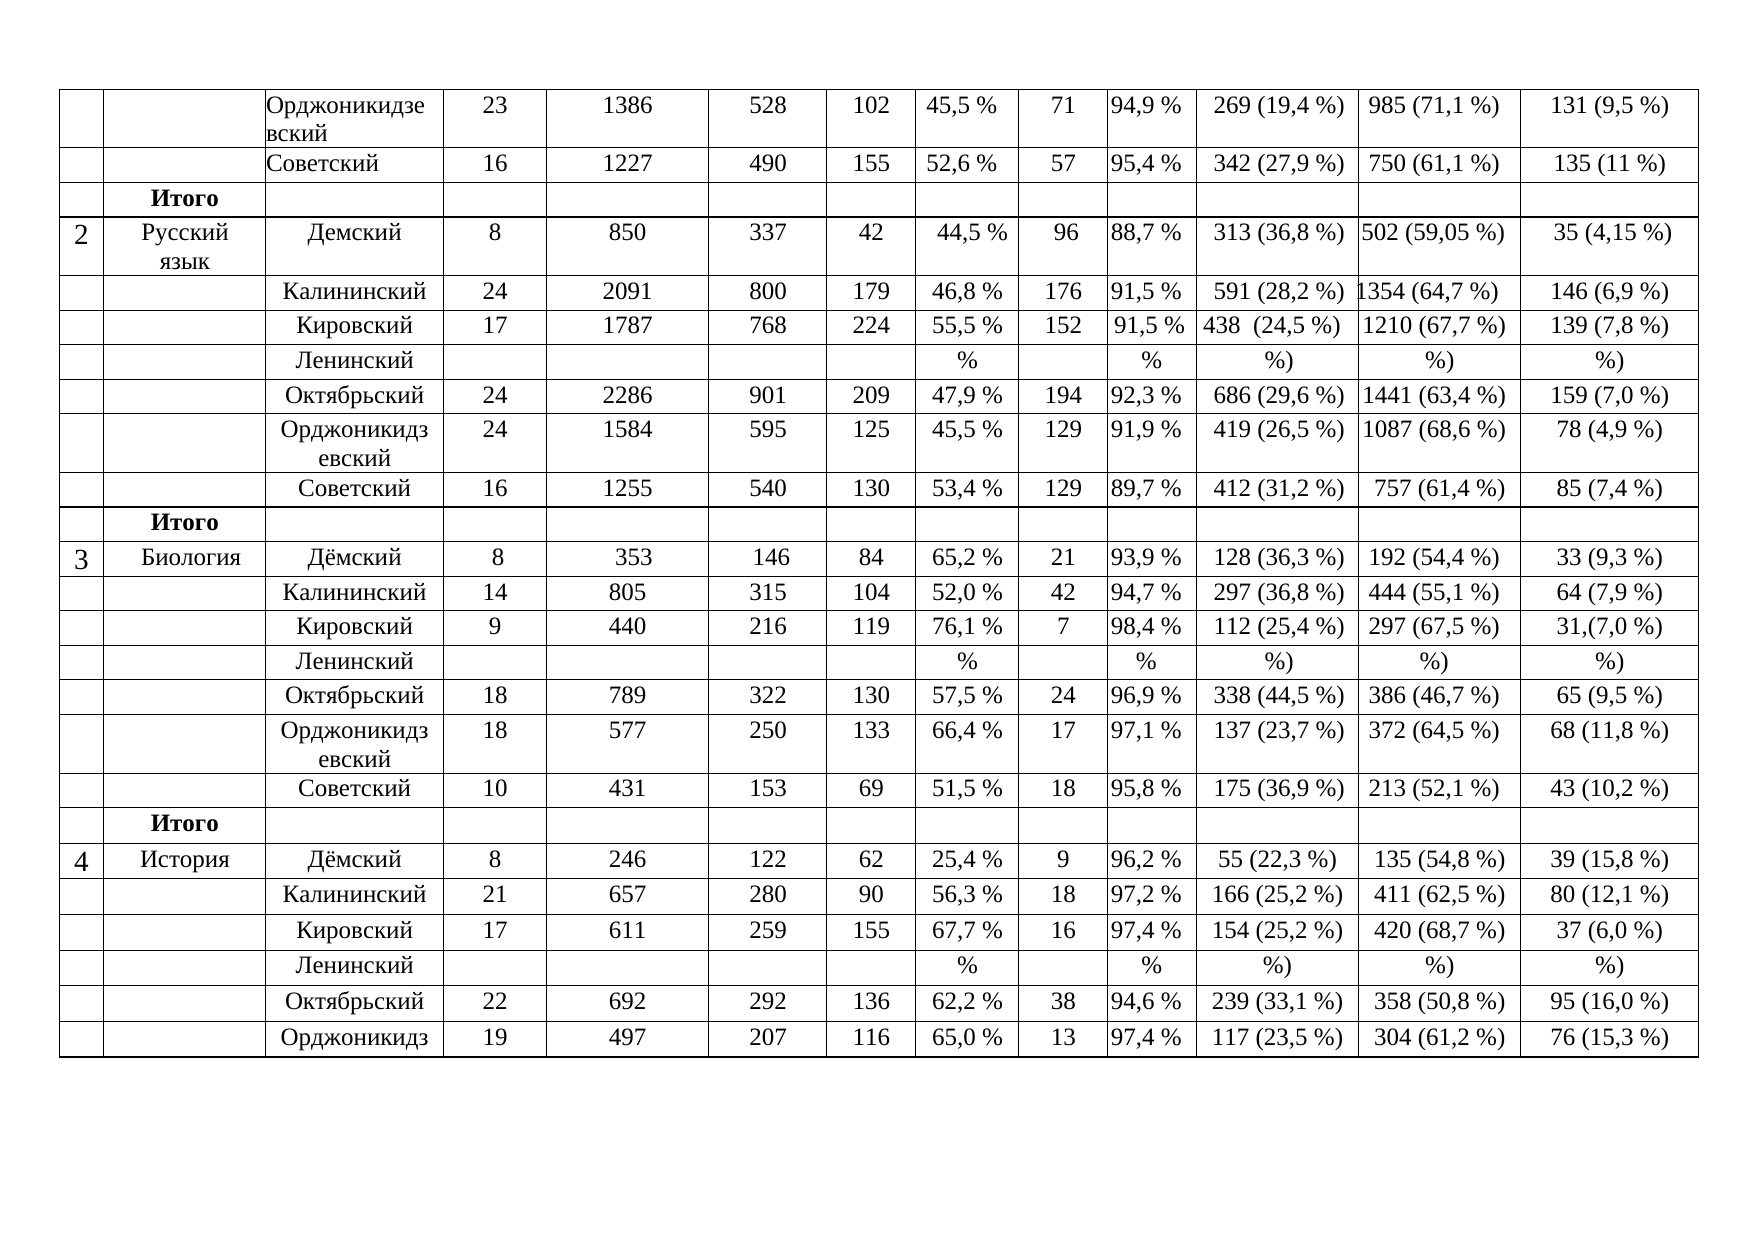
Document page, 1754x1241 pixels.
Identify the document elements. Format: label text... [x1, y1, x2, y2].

table_cell [709, 646, 826, 679]
table_cell 62,2 % [916, 986, 1018, 1021]
table_cell [60, 345, 103, 379]
table_cell Калининский [266, 577, 443, 610]
table_cell 91,5 % [1108, 276, 1196, 309]
table_cell 16 [1019, 915, 1107, 949]
table_cell 297 (36,8 %) [1197, 577, 1358, 610]
table_cell 372 (64,5 %) [1359, 715, 1520, 772]
table_cell [444, 183, 546, 216]
table_cell 159 (7,0 %) [1521, 380, 1698, 413]
table_cell [60, 915, 103, 949]
table_cell 577 [547, 715, 708, 772]
table_cell [1019, 951, 1107, 985]
table_cell %) [1197, 345, 1358, 379]
table_cell [60, 680, 103, 714]
table_cell 386 (46,7 %) [1359, 680, 1520, 714]
table_cell 420 (68,7 %) [1359, 915, 1520, 949]
table_cell [104, 577, 265, 610]
table_cell 207 [709, 1022, 826, 1056]
table_cell [60, 414, 103, 472]
table_cell 97,4 % [1108, 915, 1196, 949]
table_cell 1255 [547, 473, 708, 506]
table_cell Кировский [266, 311, 443, 344]
table_cell [1019, 808, 1107, 843]
table_cell 137 (23,7 %) [1197, 715, 1358, 772]
table_cell 194 [1019, 380, 1107, 413]
table_cell 18 [444, 715, 546, 772]
table_cell Октябрьский [266, 380, 443, 413]
table_cell 315 [709, 577, 826, 610]
table_cell [1521, 508, 1698, 541]
table_cell [709, 808, 826, 843]
table_cell [104, 715, 265, 772]
table_cell 358 (50,8 %) [1359, 986, 1520, 1021]
table_cell 55,5 % [916, 311, 1018, 344]
table_cell 24 [444, 414, 546, 472]
table_cell [104, 986, 265, 1021]
table_cell 76,1 % [916, 611, 1018, 645]
table_cell 43 (10,2 %) [1521, 774, 1698, 807]
table_cell 90 [827, 879, 915, 914]
table_cell 438 (24,5 %) [1197, 311, 1358, 344]
table_cell 322 [709, 680, 826, 714]
table_cell 35 (4,15 %) [1521, 218, 1698, 275]
table_cell 96,2 % [1108, 844, 1196, 878]
table_cell История [104, 844, 265, 878]
table_cell 419 (26,5 %) [1197, 414, 1358, 472]
table_cell [916, 508, 1018, 541]
table_cell [60, 879, 103, 914]
table_cell 155 [827, 148, 915, 182]
table_cell Советский [266, 774, 443, 807]
table_cell 412 (31,2 %) [1197, 473, 1358, 506]
table_cell 68 (11,8 %) [1521, 715, 1698, 772]
table_cell [1019, 345, 1107, 379]
table_cell 46,8 % [916, 276, 1018, 309]
table_cell 112 (25,4 %) [1197, 611, 1358, 645]
table_cell 353 [547, 542, 708, 576]
table_cell [709, 183, 826, 216]
table_cell Калининский [266, 276, 443, 309]
table_cell 91,5 % [1108, 311, 1196, 344]
table_cell 66,4 % [916, 715, 1018, 772]
table_cell Итого [104, 808, 265, 843]
table_cell %) [1359, 951, 1520, 985]
table_cell 16 [444, 148, 546, 182]
table_cell 131 (9,5 %) [1521, 90, 1698, 147]
table_cell 805 [547, 577, 708, 610]
table_cell [104, 611, 265, 645]
table_cell Орджоникидзевский [266, 1022, 443, 1056]
table_cell Ленинский [266, 646, 443, 679]
table_cell 38 [1019, 986, 1107, 1021]
table_cell 17 [1019, 715, 1107, 772]
table_cell [827, 646, 915, 679]
table_cell 8 [444, 844, 546, 878]
table_cell [916, 183, 1018, 216]
table_cell % [916, 345, 1018, 379]
table_cell 57,5 % [916, 680, 1018, 714]
table_cell 24 [1019, 680, 1107, 714]
table_cell [104, 680, 265, 714]
table_cell 80 (12,1 %) [1521, 879, 1698, 914]
table_cell [547, 345, 708, 379]
table_cell Дёмский [266, 844, 443, 878]
table_cell 95 (16,0 %) [1521, 986, 1698, 1021]
table_cell 91,9 % [1108, 414, 1196, 472]
table_cell 42 [827, 218, 915, 275]
table_cell 42 [1019, 577, 1107, 610]
table_cell %) [1521, 345, 1698, 379]
table_cell [60, 808, 103, 843]
table_cell 209 [827, 380, 915, 413]
table_cell 116 [827, 1022, 915, 1056]
table_cell 51,5 % [916, 774, 1018, 807]
table_cell 166 (25,2 %) [1197, 879, 1358, 914]
table_cell 431 [547, 774, 708, 807]
table_cell 14 [444, 577, 546, 610]
table_cell [60, 774, 103, 807]
table_cell Ленинский [266, 345, 443, 379]
table_cell 224 [827, 311, 915, 344]
table_cell [1359, 508, 1520, 541]
table_cell 69 [827, 774, 915, 807]
table_cell 92,3 % [1108, 380, 1196, 413]
table_cell [1359, 808, 1520, 843]
table_cell [547, 951, 708, 985]
table_cell 65,0 % [916, 1022, 1018, 1056]
table_cell 17 [444, 915, 546, 949]
table_cell 259 [709, 915, 826, 949]
table_cell Кировский [266, 915, 443, 949]
table_cell [1108, 808, 1196, 843]
table_cell Октябрьский [266, 680, 443, 714]
table_cell 71 [1019, 90, 1107, 147]
table_cell 338 (44,5 %) [1197, 680, 1358, 714]
table_cell 67,7 % [916, 915, 1018, 949]
table_cell 1227 [547, 148, 708, 182]
table_cell 179 [827, 276, 915, 309]
table_cell 1584 [547, 414, 708, 472]
table_cell 130 [827, 473, 915, 506]
table_cell [104, 380, 265, 413]
table_cell 1787 [547, 311, 708, 344]
table_cell %) [1359, 646, 1520, 679]
table_cell %) [1521, 646, 1698, 679]
table_cell 901 [709, 380, 826, 413]
table_cell [60, 715, 103, 772]
table_cell 213 (52,1 %) [1359, 774, 1520, 807]
table_cell [1197, 508, 1358, 541]
table_cell 490 [709, 148, 826, 182]
table_cell 246 [547, 844, 708, 878]
table_cell [709, 508, 826, 541]
table_cell 9 [444, 611, 546, 645]
table_cell 1354 (64,7 %) [1359, 276, 1520, 309]
table_cell 292 [709, 986, 826, 1021]
table_cell 297 (67,5 %) [1359, 611, 1520, 645]
table_cell 97,1 % [1108, 715, 1196, 772]
table_cell 8 [444, 218, 546, 275]
table_cell 104 [827, 577, 915, 610]
table_cell 33 (9,3 %) [1521, 542, 1698, 576]
table_cell Кировский [266, 611, 443, 645]
table_cell Советский [266, 148, 443, 182]
table_cell 411 (62,5 %) [1359, 879, 1520, 914]
table_cell 24 [444, 276, 546, 309]
table_cell % [916, 646, 1018, 679]
table_cell 250 [709, 715, 826, 772]
table_cell 153 [709, 774, 826, 807]
table_cell [60, 577, 103, 610]
table_cell Орджоникидзевский [266, 715, 443, 772]
table_cell 2286 [547, 380, 708, 413]
table_cell [709, 951, 826, 985]
table_cell [1197, 183, 1358, 216]
table_cell [60, 90, 103, 147]
table_cell 76 (15,3 %) [1521, 1022, 1698, 1056]
table_cell 88,7 % [1108, 218, 1196, 275]
table_cell 89,7 % [1108, 473, 1196, 506]
table_cell [104, 276, 265, 309]
table_cell [1108, 508, 1196, 541]
table_cell [104, 879, 265, 914]
table_cell [1019, 646, 1107, 679]
table_cell % [1108, 345, 1196, 379]
table_cell [827, 951, 915, 985]
table_cell 19 [444, 1022, 546, 1056]
table_cell 45,5 % [916, 414, 1018, 472]
table_cell [266, 183, 443, 216]
table_cell [916, 808, 1018, 843]
table_cell 94,7 % [1108, 577, 1196, 610]
table_cell [104, 951, 265, 985]
table_cell 4 [60, 844, 103, 878]
table_cell 95,4 % [1108, 148, 1196, 182]
table_cell [1108, 183, 1196, 216]
table_cell Орджоникидзевский [266, 414, 443, 472]
table_cell 130 [827, 680, 915, 714]
table_cell 122 [709, 844, 826, 878]
table_cell 18 [1019, 774, 1107, 807]
table_cell [1019, 183, 1107, 216]
table_cell [60, 646, 103, 679]
table_cell [60, 183, 103, 216]
table_cell [1019, 508, 1107, 541]
table_cell [104, 311, 265, 344]
table_cell [1521, 183, 1698, 216]
table_cell 850 [547, 218, 708, 275]
table_cell [444, 646, 546, 679]
table_cell 37 (6,0 %) [1521, 915, 1698, 949]
table_cell [104, 774, 265, 807]
table_cell 57 [1019, 148, 1107, 182]
table_cell [827, 345, 915, 379]
table_cell 135 (11 %) [1521, 148, 1698, 182]
table_cell 52,6 % [916, 148, 1018, 182]
table_cell % [1108, 646, 1196, 679]
table_cell 125 [827, 414, 915, 472]
table_cell 56,3 % [916, 879, 1018, 914]
table_cell 98,4 % [1108, 611, 1196, 645]
table_cell 39 (15,8 %) [1521, 844, 1698, 878]
table_cell 24 [444, 380, 546, 413]
table_cell [547, 508, 708, 541]
table_cell 155 [827, 915, 915, 949]
table_cell [1521, 808, 1698, 843]
table_cell 23 [444, 90, 546, 147]
table_cell 269 (19,4 %) [1197, 90, 1358, 147]
table_cell 528 [709, 90, 826, 147]
table_cell 440 [547, 611, 708, 645]
table_cell 444 (55,1 %) [1359, 577, 1520, 610]
table_cell Ленинский [266, 951, 443, 985]
table_cell 96,9 % [1108, 680, 1196, 714]
table_cell 65,2 % [916, 542, 1018, 576]
table_cell 84 [827, 542, 915, 576]
table_cell [1359, 183, 1520, 216]
table_cell Русский язык [104, 218, 265, 275]
table_cell [266, 508, 443, 541]
table_cell [266, 808, 443, 843]
table_cell [60, 276, 103, 309]
table_cell 128 (36,3 %) [1197, 542, 1358, 576]
table_cell [547, 808, 708, 843]
table_cell 93,9 % [1108, 542, 1196, 576]
table_cell 16 [444, 473, 546, 506]
table_cell [104, 345, 265, 379]
table_cell Советский [266, 473, 443, 506]
table_cell 95,8 % [1108, 774, 1196, 807]
table_cell 10 [444, 774, 546, 807]
table_cell 342 (27,9 %) [1197, 148, 1358, 182]
table_cell [104, 414, 265, 472]
table_cell 129 [1019, 473, 1107, 506]
table_cell [60, 380, 103, 413]
table_cell [547, 646, 708, 679]
table_cell 97,2 % [1108, 879, 1196, 914]
table_cell Октябрьский [266, 986, 443, 1021]
table_cell 800 [709, 276, 826, 309]
table_cell 45,5 % [916, 90, 1018, 147]
table_cell 94,9 % [1108, 90, 1196, 147]
table_cell [104, 1022, 265, 1056]
table_cell 750 (61,1 %) [1359, 148, 1520, 182]
table_cell 8 [444, 542, 546, 576]
table_cell [827, 183, 915, 216]
table_cell [60, 473, 103, 506]
table_cell 175 (36,9 %) [1197, 774, 1358, 807]
table_cell % [1108, 951, 1196, 985]
table_cell 216 [709, 611, 826, 645]
table_cell 686 (29,6 %) [1197, 380, 1358, 413]
table_cell 591 (28,2 %) [1197, 276, 1358, 309]
table_cell 102 [827, 90, 915, 147]
table_cell 280 [709, 879, 826, 914]
table_cell 44,5 % [916, 218, 1018, 275]
table_cell 18 [1019, 879, 1107, 914]
table_cell 97,4 % [1108, 1022, 1196, 1056]
table_cell 133 [827, 715, 915, 772]
table_cell 117 (23,5 %) [1197, 1022, 1358, 1056]
table_cell 2091 [547, 276, 708, 309]
table_cell Орджоникидзевский [266, 90, 443, 147]
table_cell %) [1197, 951, 1358, 985]
table_cell [827, 508, 915, 541]
table_cell 1441 (63,4 %) [1359, 380, 1520, 413]
table_cell 21 [1019, 542, 1107, 576]
table_cell 94,6 % [1108, 986, 1196, 1021]
table_cell 78 (4,9 %) [1521, 414, 1698, 472]
table_cell 611 [547, 915, 708, 949]
table_cell 502 (59,05 %) [1359, 218, 1520, 275]
table_cell [104, 90, 265, 147]
table_cell Итого [104, 183, 265, 216]
table_cell 2 [60, 218, 103, 275]
table_cell 96 [1019, 218, 1107, 275]
table_cell % [916, 951, 1018, 985]
table_cell 7 [1019, 611, 1107, 645]
table_cell 985 (71,1 %) [1359, 90, 1520, 147]
table_cell %) [1521, 951, 1698, 985]
table_cell Демский [266, 218, 443, 275]
table_cell [60, 951, 103, 985]
table_cell [104, 473, 265, 506]
table_cell [60, 986, 103, 1021]
table_cell 313 (36,8 %) [1197, 218, 1358, 275]
table_cell 31,(7,0 %) [1521, 611, 1698, 645]
table_cell 64 (7,9 %) [1521, 577, 1698, 610]
table_cell Биология [104, 542, 265, 576]
table_cell 25,4 % [916, 844, 1018, 878]
table_cell 1087 (68,6 %) [1359, 414, 1520, 472]
table_cell [104, 915, 265, 949]
table_cell %) [1359, 345, 1520, 379]
table_cell 65 (9,5 %) [1521, 680, 1698, 714]
table_cell 152 [1019, 311, 1107, 344]
table_cell 3 [60, 542, 103, 576]
table_cell 768 [709, 311, 826, 344]
table_cell 657 [547, 879, 708, 914]
table_cell [444, 345, 546, 379]
table_cell [60, 611, 103, 645]
table_cell [444, 508, 546, 541]
table_cell 136 [827, 986, 915, 1021]
table_cell 55 (22,3 %) [1197, 844, 1358, 878]
table_cell 146 [709, 542, 826, 576]
table_cell [60, 311, 103, 344]
table_cell [60, 148, 103, 182]
table_cell 176 [1019, 276, 1107, 309]
table_cell [444, 951, 546, 985]
table_cell 595 [709, 414, 826, 472]
table_cell %) [1197, 646, 1358, 679]
table_cell 146 (6,9 %) [1521, 276, 1698, 309]
table_cell [60, 508, 103, 541]
table_cell 192 (54,4 %) [1359, 542, 1520, 576]
table_cell 17 [444, 311, 546, 344]
table_cell 154 (25,2 %) [1197, 915, 1358, 949]
table_cell [547, 183, 708, 216]
table_cell 13 [1019, 1022, 1107, 1056]
table_cell Дёмский [266, 542, 443, 576]
table_cell 22 [444, 986, 546, 1021]
table_cell [709, 345, 826, 379]
table_cell 1386 [547, 90, 708, 147]
table_cell Калининский [266, 879, 443, 914]
table_cell [104, 148, 265, 182]
table_cell 497 [547, 1022, 708, 1056]
table_cell 789 [547, 680, 708, 714]
table_cell 304 (61,2 %) [1359, 1022, 1520, 1056]
table_cell 239 (33,1 %) [1197, 986, 1358, 1021]
table_cell [104, 646, 265, 679]
table_cell 9 [1019, 844, 1107, 878]
table_cell 692 [547, 986, 708, 1021]
table_cell 47,9 % [916, 380, 1018, 413]
table_cell 52,0 % [916, 577, 1018, 610]
table_cell 135 (54,8 %) [1359, 844, 1520, 878]
table_cell 540 [709, 473, 826, 506]
table_cell [444, 808, 546, 843]
table_cell 757 (61,4 %) [1359, 473, 1520, 506]
table_cell 129 [1019, 414, 1107, 472]
table_cell 62 [827, 844, 915, 878]
table_cell [827, 808, 915, 843]
table_cell 119 [827, 611, 915, 645]
table_cell [1197, 808, 1358, 843]
table_cell [60, 1022, 103, 1056]
table_cell 53,4 % [916, 473, 1018, 506]
table_cell Итого [104, 508, 265, 541]
table_cell 139 (7,8 %) [1521, 311, 1698, 344]
table_cell 18 [444, 680, 546, 714]
table_cell 85 (7,4 %) [1521, 473, 1698, 506]
table_cell 337 [709, 218, 826, 275]
table_cell 21 [444, 879, 546, 914]
table_cell 1210 (67,7 %) [1359, 311, 1520, 344]
